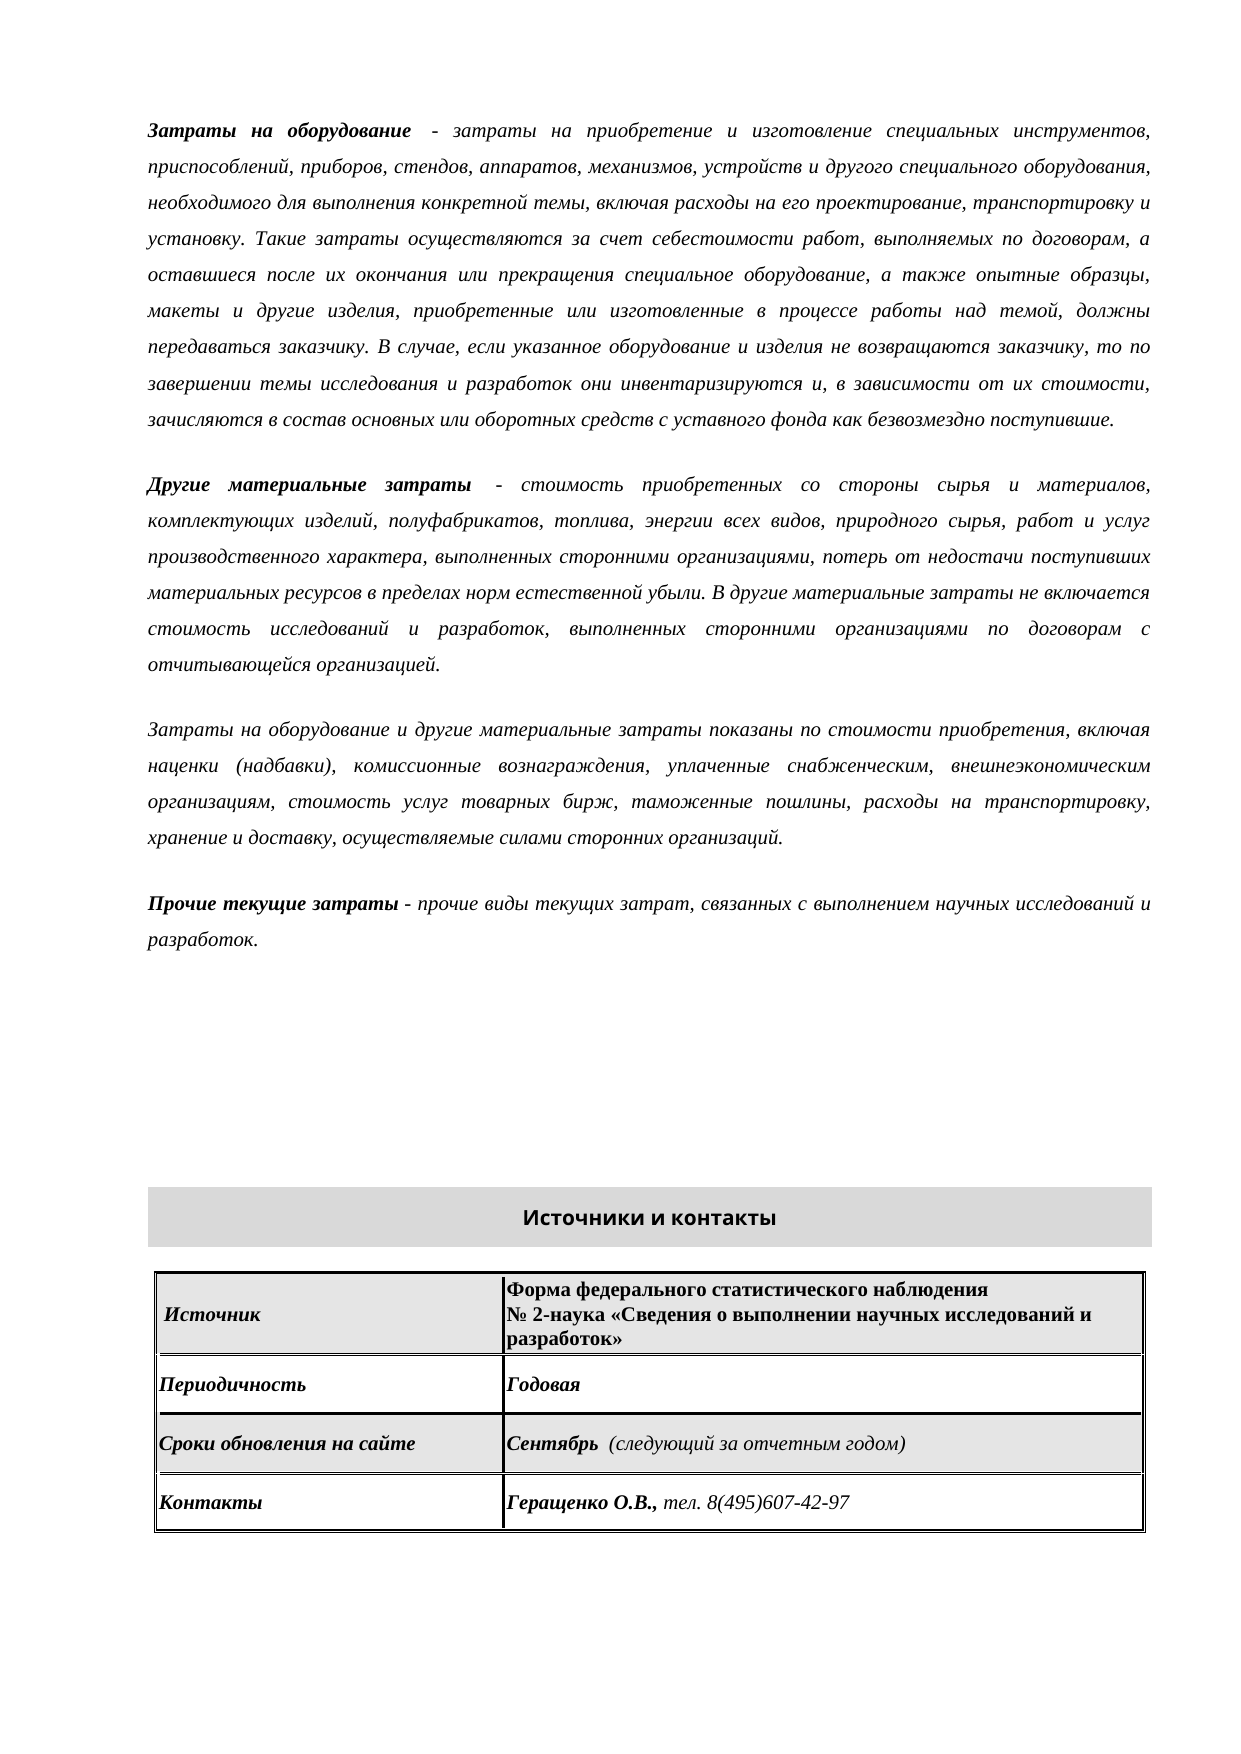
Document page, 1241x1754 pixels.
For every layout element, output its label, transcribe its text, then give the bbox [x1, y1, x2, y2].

text Другие материальные затраты - стоимость приобретенных со стороны сырья и материалов, комплектующих изделий, полуфабрикатов, топлива, энергии всех видов, природного сырья, работ и услуг производственного характера, выполненных сторонними организациями, потерь от недостачи поступивших материальных ресурсов в пределах норм естественной убыли. В другие материальные затраты не включается стоимость исследований и разработок, выполненных сторонними организациями по договорам с отчитывающейся организацией. [148, 472, 1152, 676]
text Затраты на оборудование - затраты на приобретение и изготовление специальных инструментов, приспособлений, приборов, стендов, аппаратов, механизмов, устройств и другого специального оборудования, необходимого для выполнения конкретной темы, включая расходы на его проектирование, транспортировку и установку. Такие затраты осуществляются за счет себестоимости работ, выполняемых по договорам, а оставшиеся после их окончания или прекращения специальное оборудование, а также опытные образцы, макеты и другие изделия, приобретенные или изготовленные в процессе работы над темой, должны передаваться заказчику. В случае, если указанное оборудование и изделия не возвращаются заказчику, то по завершении темы исследования и разработок они инвентаризируются и, в зависимости от их стоимости, зачисляются в состав основных или оборотных средств с уставного фонда как безвозмездно поступившие. [148, 118, 1152, 431]
table_header Форма федерального статистического наблюдения № 2-наука «Сведения о выполнении научных исследований и разработок» [503, 1274, 1142, 1353]
table_cell Геращенко О.В., тел. 8(495)607-42-97 [503, 1471, 1143, 1529]
text Прочие текущие затраты - прочие виды текущих затрат, связанных с выполнением научных исследований и разработок. [148, 890, 1152, 951]
table_cell Периодичность [155, 1353, 503, 1412]
table_header Источники и контакты [148, 1187, 1152, 1247]
table_cell Сентябрь (следующий за отчетным годом) [505, 1412, 1142, 1471]
text Затраты на оборудование и другие материальные затраты показаны по стоимости приобретения, включая наценки (надбавки), комиссионные вознаграждения, уплаченные снабженческим, внешнеэкономическим организациям, стоимость услуг товарных бирж, таможенные пошлины, расходы на транспортировку, хранение и доставку, осуществляемые силами сторонних организаций. [148, 717, 1152, 849]
table_cell Годовая [503, 1353, 1144, 1412]
table_cell Контакты [157, 1471, 503, 1529]
table_header Источник [157, 1274, 503, 1353]
table_cell Сроки обновления на сайте [157, 1412, 502, 1471]
